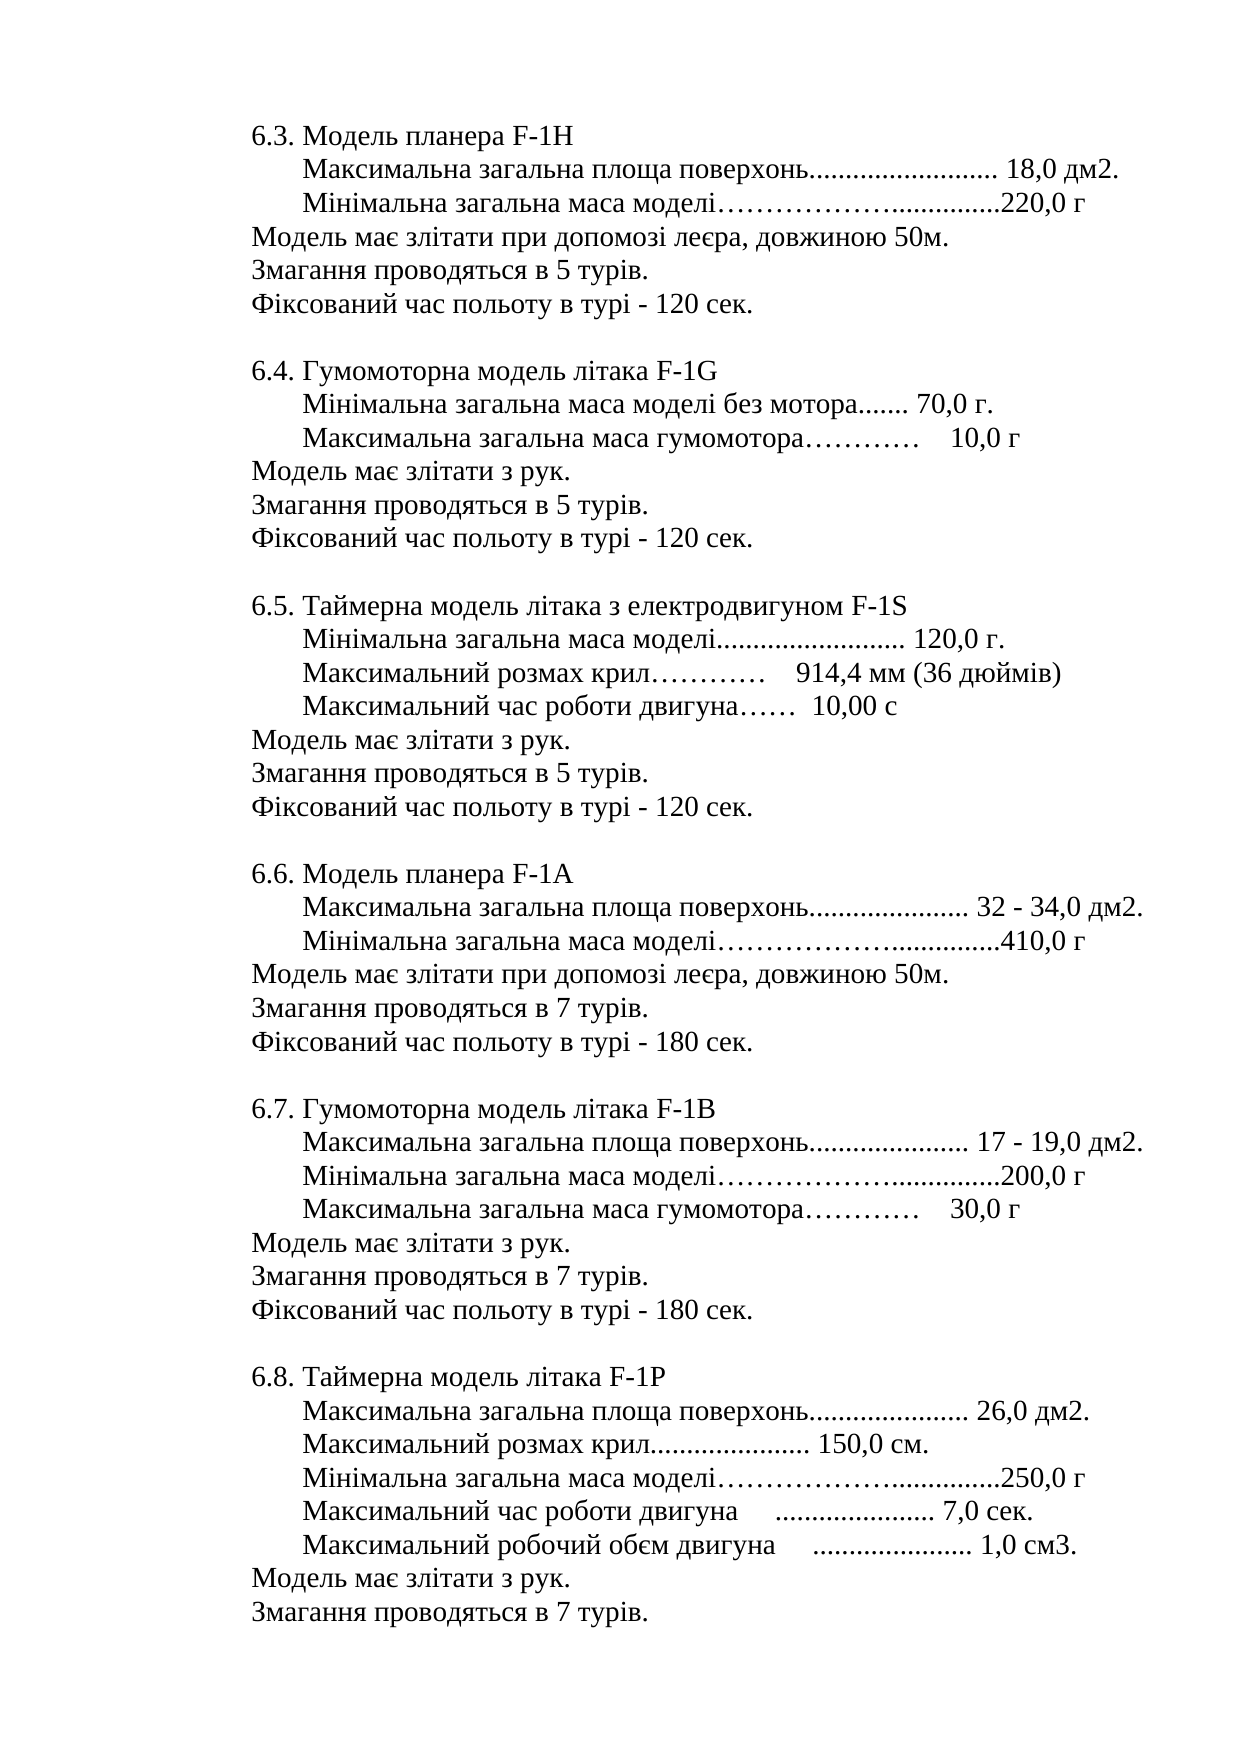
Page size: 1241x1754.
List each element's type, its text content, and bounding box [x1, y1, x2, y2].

text Модель має злітати при допомозі леєра, довжиною 50м. [177, 219, 1152, 252]
text 6.7. Гумомоторна модель літака F-1В [177, 1091, 1152, 1124]
text Максимальний час роботи двигуна ...................... 7,0 сек. [177, 1493, 1152, 1527]
text Максимальна загальна площа поверхонь...................... 32 - 34,0 дм2. [177, 889, 1152, 923]
text Модель має злітати з рук. [177, 453, 1152, 487]
text Максимальний розмах крил...................... 150,0 см. [177, 1426, 1152, 1460]
text Модель має злітати з рук. [177, 1225, 1152, 1258]
text Мінімальна загальна маса моделі.......................... 120,0 г. [177, 621, 1152, 655]
text Змагання проводяться в 5 турів. [177, 755, 1152, 789]
text Змагання проводяться в 5 турів. [177, 487, 1152, 521]
text Змагання проводяться в 7 турів. [177, 1258, 1152, 1292]
text Максимальна загальна маса гумомотора………… 30,0 г [177, 1191, 1152, 1225]
text Модель має злітати при допомозі леєра, довжиною 50м. [177, 957, 1152, 990]
text Максимальний розмах крил………… 914,4 мм (36 дюймів) [177, 655, 1152, 688]
text 6.6. Модель планера F-1A [177, 856, 1152, 889]
text Фіксований час польоту в турі - 120 сек. [177, 286, 1152, 319]
text 6.4. Гумомоторна модель літака F-1G [177, 353, 1152, 386]
text 6.3. Модель планера F-1H [177, 118, 1152, 152]
text 6.8. Таймерна модель літака F-1Р [177, 1359, 1152, 1393]
text Максимальна загальна площа поверхонь...................... 17 - 19,0 дм2. [177, 1124, 1152, 1158]
text Максимальна загальна площа поверхонь.......................... 18,0 дм2. [177, 152, 1152, 185]
text Мінімальна загальна маса моделі без мотора....... 70,0 г. [177, 386, 1152, 420]
text Максимальний час роботи двигуна…… 10,00 с [177, 688, 1152, 722]
text Мінімальна загальна маса моделі………………...............250,0 г [177, 1460, 1152, 1493]
text Фіксований час польоту в турі - 180 сек. [177, 1292, 1152, 1326]
text Мінімальна загальна маса моделі………………...............200,0 г [177, 1158, 1152, 1191]
text Змагання проводяться в 5 турів. [177, 252, 1152, 286]
text Фіксований час польоту в турі - 180 сек. [177, 1024, 1152, 1057]
text Мінімальна загальна маса моделі………………...............410,0 г [177, 923, 1152, 957]
text Фіксований час польоту в турі - 120 сек. [177, 521, 1152, 554]
text Мінімальна загальна маса моделі………………...............220,0 г [177, 185, 1152, 219]
text Максимальний робочий обєм двигуна ...................... 1,0 см3. [177, 1527, 1152, 1560]
text Максимальна загальна маса гумомотора………… 10,0 г [177, 420, 1152, 453]
text Модель має злітати з рук. [177, 1560, 1152, 1594]
text Максимальна загальна площа поверхонь...................... 26,0 дм2. [177, 1393, 1152, 1426]
text Модель має злітати з рук. [177, 722, 1152, 755]
text Фіксований час польоту в турі - 120 сек. [177, 789, 1152, 822]
text Змагання проводяться в 7 турів. [177, 1594, 1152, 1627]
text Змагання проводяться в 7 турів. [177, 990, 1152, 1024]
text 6.5. Таймерна модель літака з електродвигуном F-1S [177, 588, 1152, 621]
